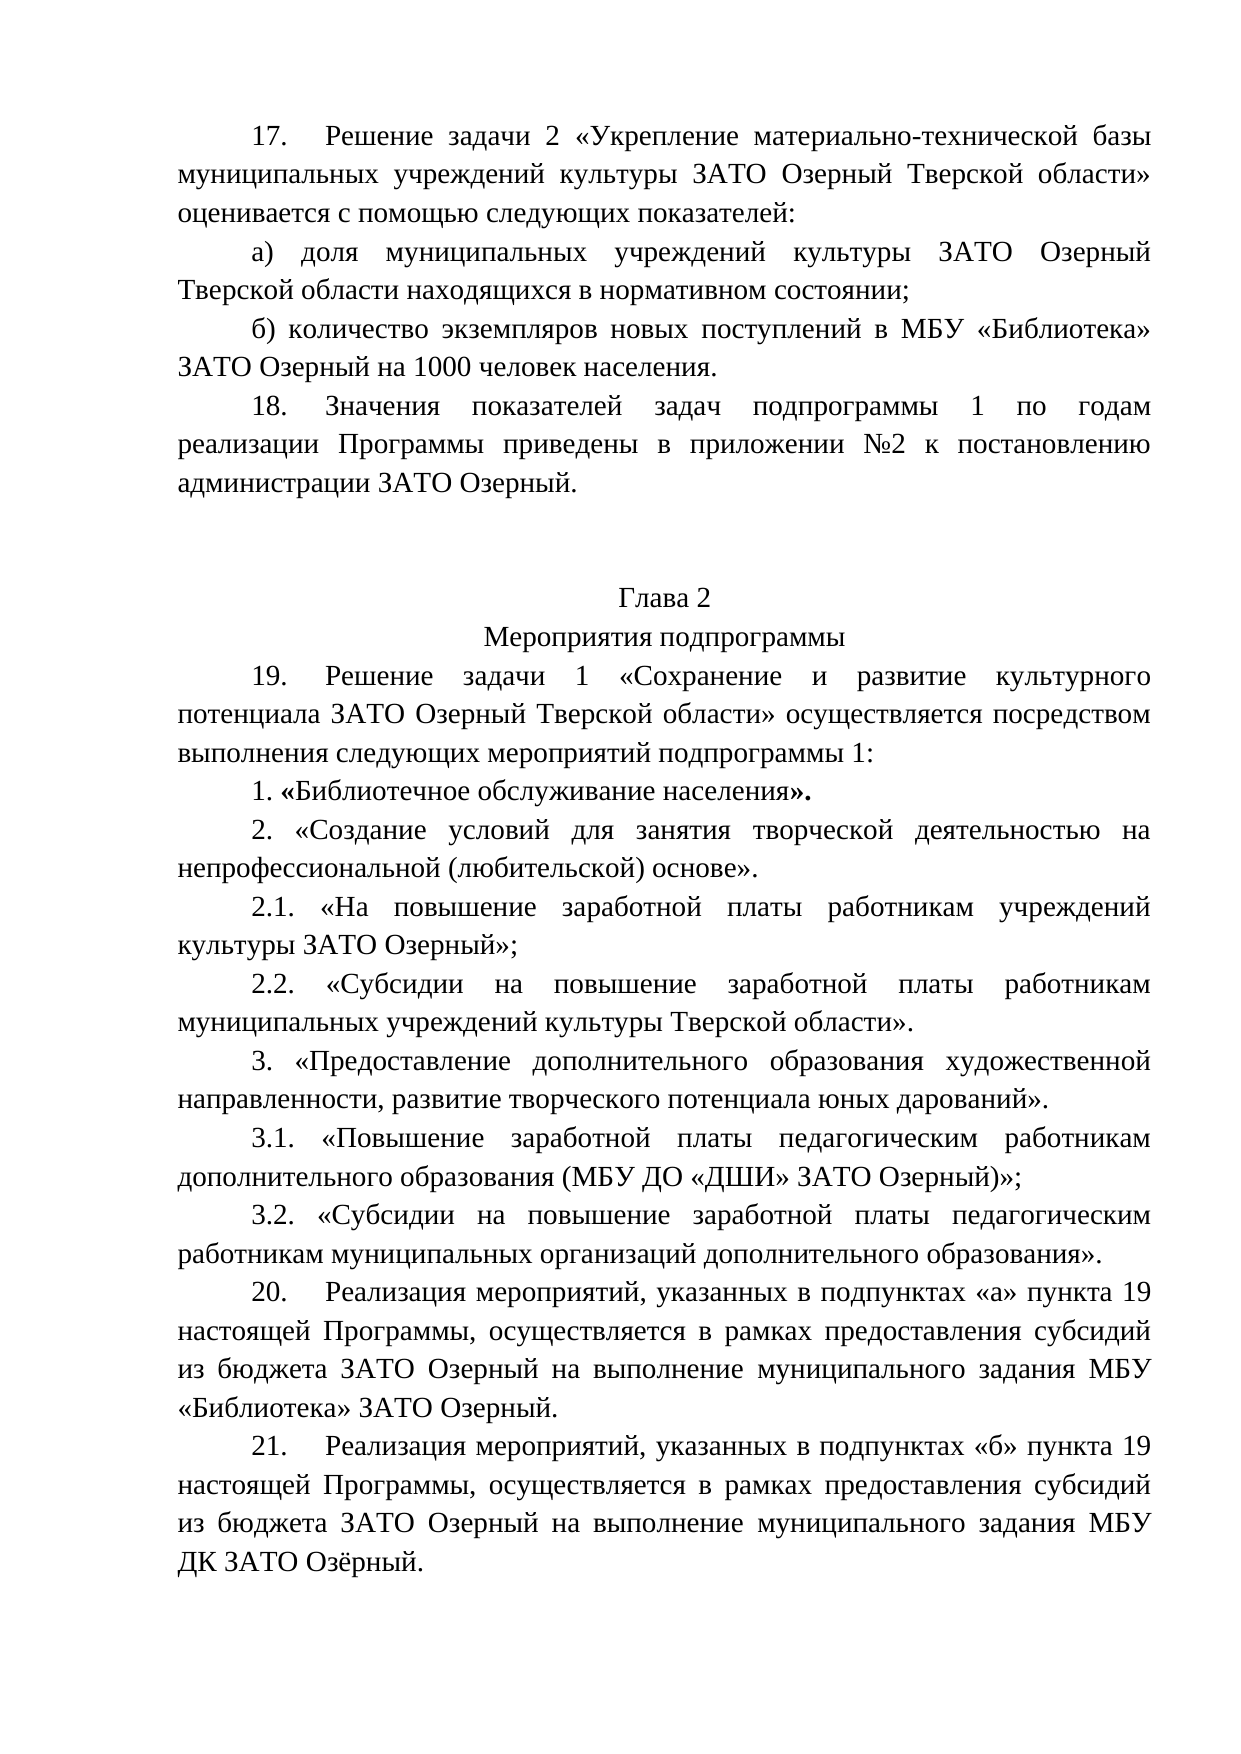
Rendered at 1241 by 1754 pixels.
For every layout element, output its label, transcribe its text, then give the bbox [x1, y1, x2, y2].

text 1. «Библиотечное обслуживание населения». [177, 773, 1152, 807]
text 2. «Создание условий для занятия творческой деятельностью на непрофессиональной (любительской) основе». [177, 812, 1152, 884]
text 19. Решение задачи 1 «Сохранение и развитие культурного потенциала ЗАТО Озерный Тверской области» осуществляется посредством выполнения следующих мероприятий подпрограммы 1: [177, 658, 1152, 768]
text 21. Реализация мероприятий, указанных в подпунктах «б» пункта 19 настоящей Программы, осуществляется в рамках предоставления субсидий из бюджета ЗАТО Озерный на выполнение муниципального задания МБУ ДК ЗАТО Озёрный. [177, 1428, 1152, 1578]
text 2.2. «Субсидии на повышение заработной платы работникам муниципальных учреждений культуры Тверской области». [177, 966, 1152, 1038]
text б) количество экземпляров новых поступлений в МБУ «Библиотека» ЗАТО Озерный на 1000 человек населения. [177, 311, 1152, 383]
text 20. Реализация мероприятий, указанных в подпунктах «а» пункта 19 настоящей Программы, осуществляется в рамках предоставления субсидий из бюджета ЗАТО Озерный на выполнение муниципального задания МБУ «Библиотека» ЗАТО Озерный. [177, 1274, 1152, 1423]
text Мероприятия подпрограммы [177, 619, 1152, 653]
text 3.1. «Повышение заработной платы педагогическим работникам дополнительного образования (МБУ ДО «ДШИ» ЗАТО Озерный)»; [177, 1120, 1152, 1192]
text а) доля муниципальных учреждений культуры ЗАТО Озерный Тверской области находящихся в нормативном состоянии; [177, 234, 1152, 306]
text 3. «Предоставление дополнительного образования художественной направленности, развитие творческого потенциала юных дарований». [177, 1043, 1152, 1115]
text 17. Решение задачи 2 «Укрепление материально-технической базы муниципальных учреждений культуры ЗАТО Озерный Тверской области» оценивается с помощью следующих показателей: [177, 118, 1152, 229]
text 3.2. «Субсидии на повышение заработной платы педагогическим работникам муниципальных организаций дополнительного образования». [177, 1197, 1152, 1269]
text 2.1. «На повышение заработной платы работникам учреждений культуры ЗАТО Озерный»; [177, 889, 1152, 961]
text 18. Значения показателей задач подпрограммы 1 по годам реализации Программы приведены в приложении №2 к постановлению администрации ЗАТО Озерный. [177, 388, 1152, 498]
text Глава 2 [177, 581, 1152, 614]
